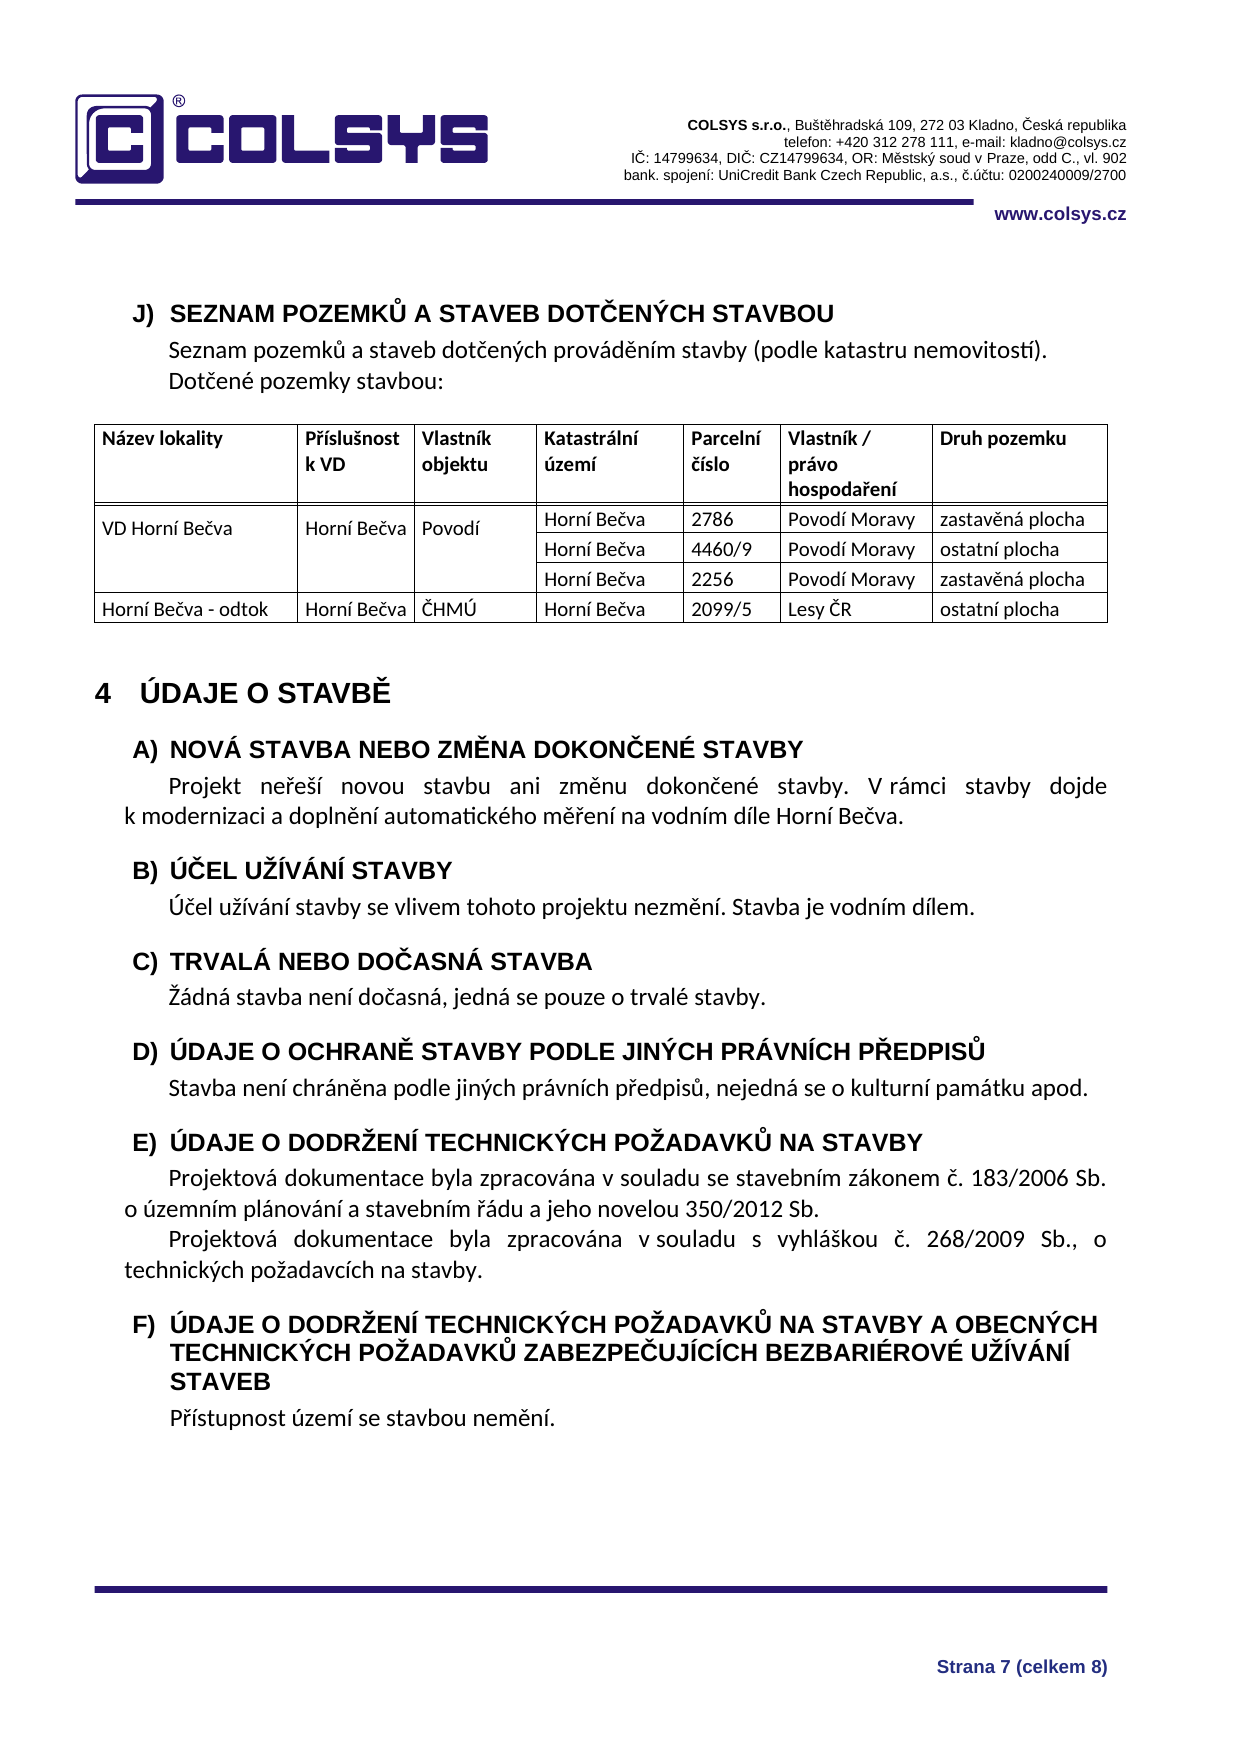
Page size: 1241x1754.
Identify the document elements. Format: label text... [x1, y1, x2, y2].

table_cell Horní Bečva [537, 533, 683, 562]
list Stavba není chráněna podle jiných právních předpisů, nejedná se o kulturní památku apod. [124, 1072, 1107, 1103]
table_cell Povodí Moravy [781, 506, 932, 532]
list Přístupnost území se stavbou nemění. [169, 1402, 1107, 1433]
table_cell Povodí Moravy [781, 563, 932, 592]
table_cell ostatní plocha [933, 533, 1107, 562]
list Dotčené pozemky stavbou: [124, 365, 1107, 396]
table_cell ČHMÚ [415, 593, 536, 622]
table_cell Horní Bečva [298, 593, 414, 622]
table_cell Horní Bečva [298, 506, 414, 592]
table_cell VD Horní Bečva [95, 506, 297, 592]
table_cell Povodí [415, 506, 536, 592]
table_cell Lesy ČR [781, 593, 932, 622]
list Účel užívání stavby se vlivem tohoto projektu nezmění. Stavba je vodním dílem. [124, 891, 1107, 922]
table_header Katastrální území [537, 425, 683, 502]
list Žádná stavba není dočasná, jedná se pouze o trvalé stavby. [124, 982, 1107, 1012]
list Seznam pozemků a staveb dotčených prováděním stavby (podle katastru nemovitostí). [124, 334, 1107, 365]
list Projektová dokumentace byla zpracována v souladu s vyhláškou č. 268/2009 Sb., o technických požadavcích na stavby. [124, 1224, 1107, 1285]
table_cell Horní Bečva [537, 506, 683, 532]
table_header Parcelní číslo [684, 425, 780, 502]
table_header Vlastník / právo hospodaření [781, 425, 932, 502]
table_cell zastavěná plocha [933, 506, 1107, 532]
text Údaje o stavbě [94, 676, 1107, 710]
table_header Vlastník objektu [415, 425, 536, 502]
list Účel užívání stavby [132, 856, 1107, 885]
list Údaje o dodržení technických požadavků na stavby [132, 1128, 1107, 1156]
table_header Název lokality [95, 425, 297, 502]
table_header Druh pozemku [933, 425, 1107, 502]
table_cell 2786 [684, 506, 780, 532]
table_cell Horní Bečva [537, 593, 683, 622]
list Trvalá nebo dočasná stavba [132, 947, 1107, 975]
table_cell ostatní plocha [933, 593, 1107, 622]
table_cell Horní Bečva [537, 563, 683, 592]
list Projektová dokumentace byla zpracována v souladu se stavebním zákonem č. 183/2006 Sb. o územním plánování a stavebním řádu a jeho novelou 350/2012 Sb. [124, 1163, 1107, 1224]
table_header Příslušnost k VD [298, 425, 414, 502]
table_cell 4460/9 [684, 533, 780, 562]
table_cell zastavěná plocha [933, 563, 1107, 592]
list Seznam pozemků a staveb dotčených stavbou [132, 299, 1107, 328]
list Údaje o ochraně stavby podle jiných právních předpisů [132, 1037, 1107, 1066]
list Projekt neřeší novou stavbu ani změnu dokončené stavby. V rámci stavby dojde k modernizaci a doplnění automatického měření na vodním díle Horní Bečva. [124, 770, 1107, 831]
table_cell Povodí Moravy [781, 533, 932, 562]
list Nová stavba nebo změna dokončené stavby [132, 735, 1107, 764]
table_cell 2256 [684, 563, 780, 592]
list Údaje o dodržení technických požadavků na stavby a obecných technických požadavků zabezpečujících bezbariérové užívání staveb [132, 1310, 1107, 1396]
table_cell Horní Bečva - odtok [95, 593, 297, 622]
table_cell 2099/5 [684, 593, 780, 622]
